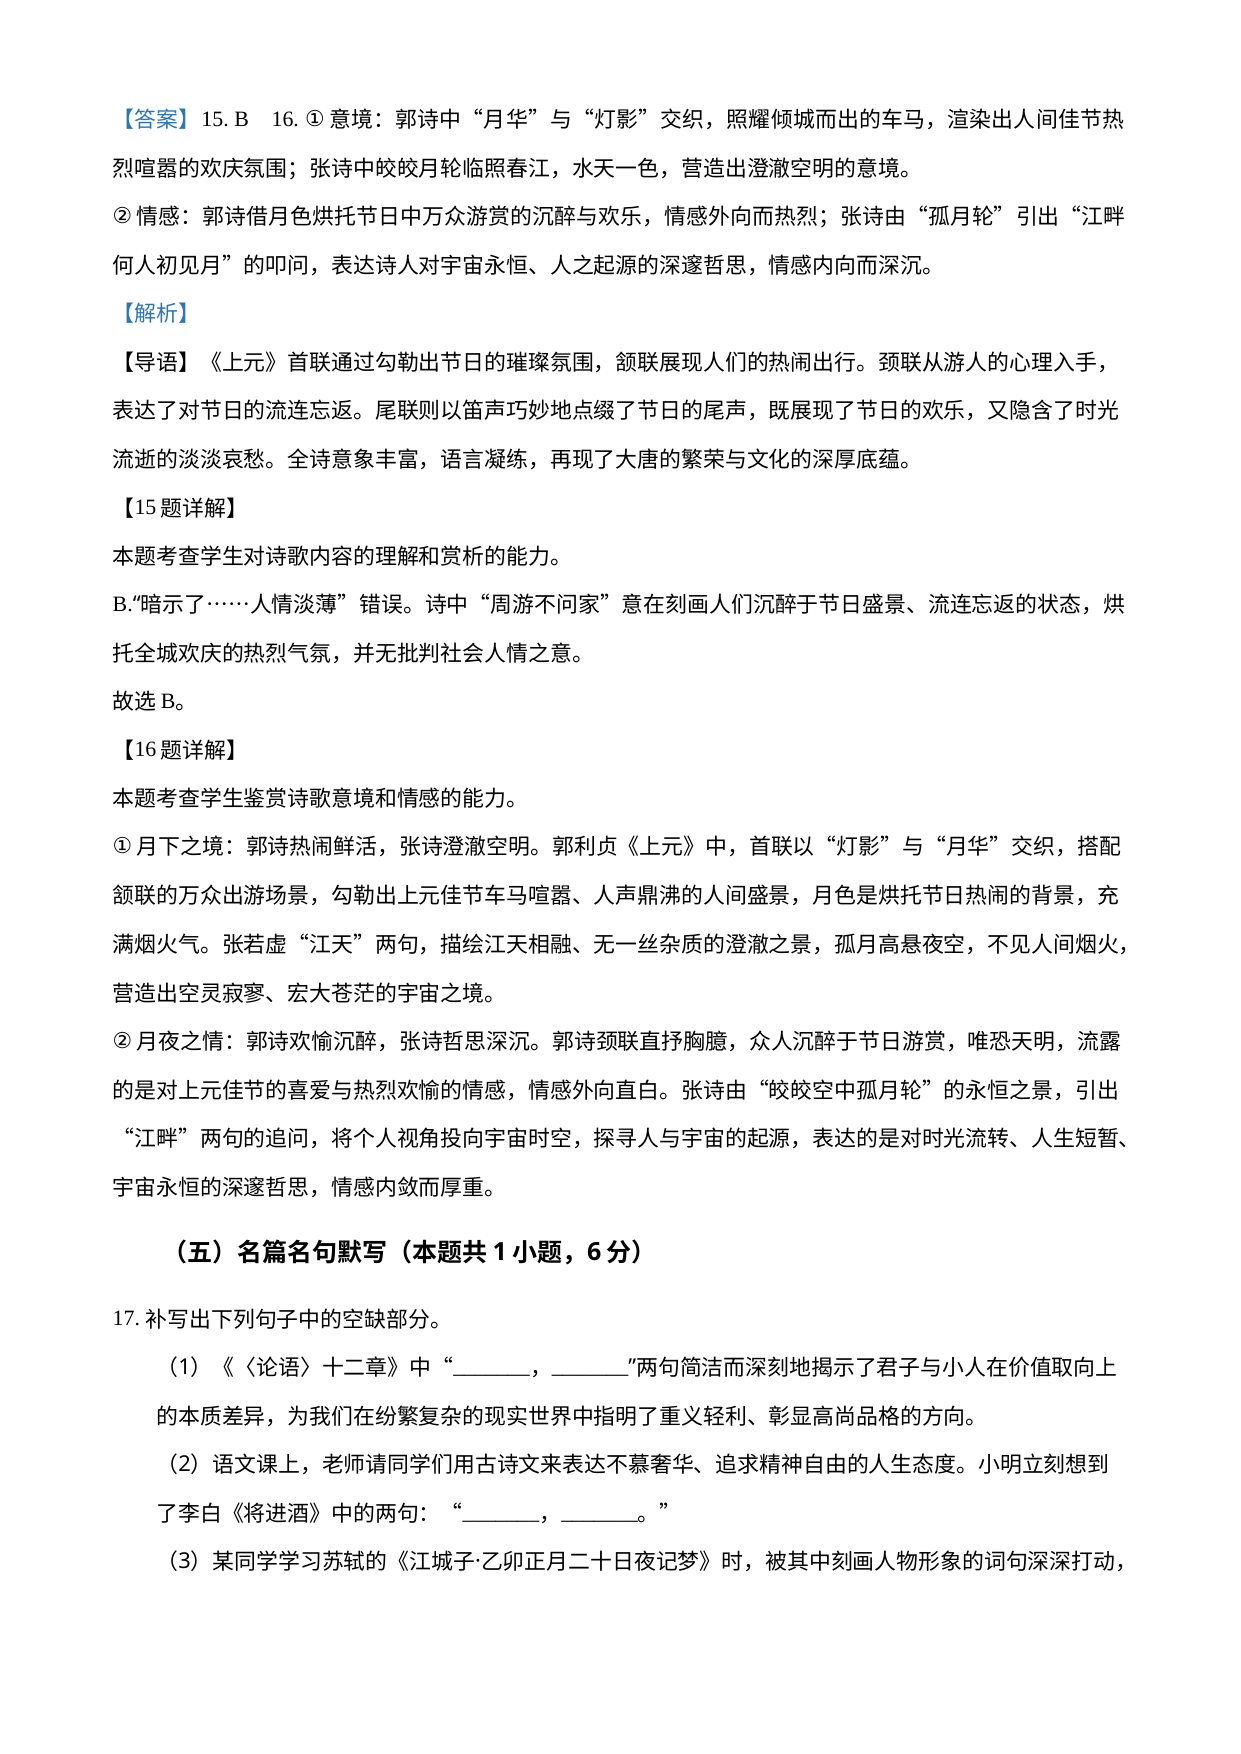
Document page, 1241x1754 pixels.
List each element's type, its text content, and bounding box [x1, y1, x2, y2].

text （五）名篇名句默写（本题共1小题，6分） [112, 1218, 1128, 1283]
text 本题考查学生鉴赏诗歌意境和情感的能力。 [112, 781, 1128, 813]
text 本题考查学生对诗歌内容的理解和赏析的能力。 [112, 538, 1128, 571]
text 【导语】《上元》首联通过勾勒出节日的璀璨氛围，颔联展现人们的热闹出行。颈联从游人的心理入手，表达了对节日的流连忘返。尾联则以笛声巧妙地点缀了节日的尾声，既展现了节日的欢乐，又隐含了时光流逝的淡淡哀愁。全诗意象丰富，语言凝练，再现了大唐的繁荣与文化的深厚底蕴。 [112, 344, 1128, 474]
text （1）《〈论语〉十二章》中“_______，_______”两句简洁而深刻地揭示了君子与小人在价值取向上的本质差异，为我们在纷繁复杂的现实世界中指明了重义轻利、彰显高尚品格的方向。 [156, 1349, 1128, 1431]
text （2）语文课上，老师请同学们用古诗文来表达不慕奢华、追求精神自由的人生态度。小明立刻想到了李白《将进酒》中的两句：“_______，_______。” [156, 1447, 1128, 1528]
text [156, 1544, 1128, 1576]
text ②情感：郭诗借月色烘托节日中万众游赏的沉醉与欢乐，情感外向而热烈；张诗由“孤月轮”引出“江畔何人初见月”的叩问，表达诗人对宇宙永恒、人之起源的深邃哲思，情感内向而深沉。 [112, 199, 1128, 280]
text ①月下之境：郭诗热闹鲜活，张诗澄澈空明。郭利贞《上元》中，首联以“灯影”与“月华”交织，搭配颔联的万众出游场景，勾勒出上元佳节车马喧嚣、人声鼎沸的人间盛景，月色是烘托节日热闹的背景，充满烟火气。张若虚“江天”两句，描绘江天相融、无一丝杂质的澄澈之景，孤月高悬夜空，不见人间烟火，营造出空灵寂寥、宏大苍茫的宇宙之境。 [112, 829, 1128, 1008]
text 【答案】15. B 16. ①意境：郭诗中“月华”与“灯影”交织，照耀倾城而出的车马，渲染出人间佳节热烈喧嚣的欢庆氛围；张诗中皎皎月轮临照春江，水天一色，营造出澄澈空明的意境。 [112, 102, 1128, 183]
text 【15题详解】 [112, 490, 1128, 523]
text 故选B。 [112, 684, 1128, 716]
text 【16题详解】 [112, 732, 1128, 765]
text ②月夜之情：郭诗欢愉沉醉，张诗哲思深沉。郭诗颈联直抒胸臆，众人沉醉于节日游赏，唯恐天明，流露的是对上元佳节的喜爱与热烈欢愉的情感，情感外向直白。张诗由“皎皎空中孤月轮”的永恒之景，引出“江畔”两句的追问，将个人视角投向宇宙时空，探寻人与宇宙的起源，表达的是对时光流转、人生短暂、宇宙永恒的深邃哲思，情感内敛而厚重。 [112, 1023, 1128, 1202]
text 【解析】 [112, 296, 1128, 328]
text B.“暗示了……人情淡薄”错误。诗中“周游不问家”意在刻画人们沉醉于节日盛景、流连忘返的状态，烘托全城欢庆的热烈气氛，并无批判社会人情之意。 [112, 587, 1128, 668]
text 17. 补写出下列句子中的空缺部分。 [112, 1301, 1128, 1334]
